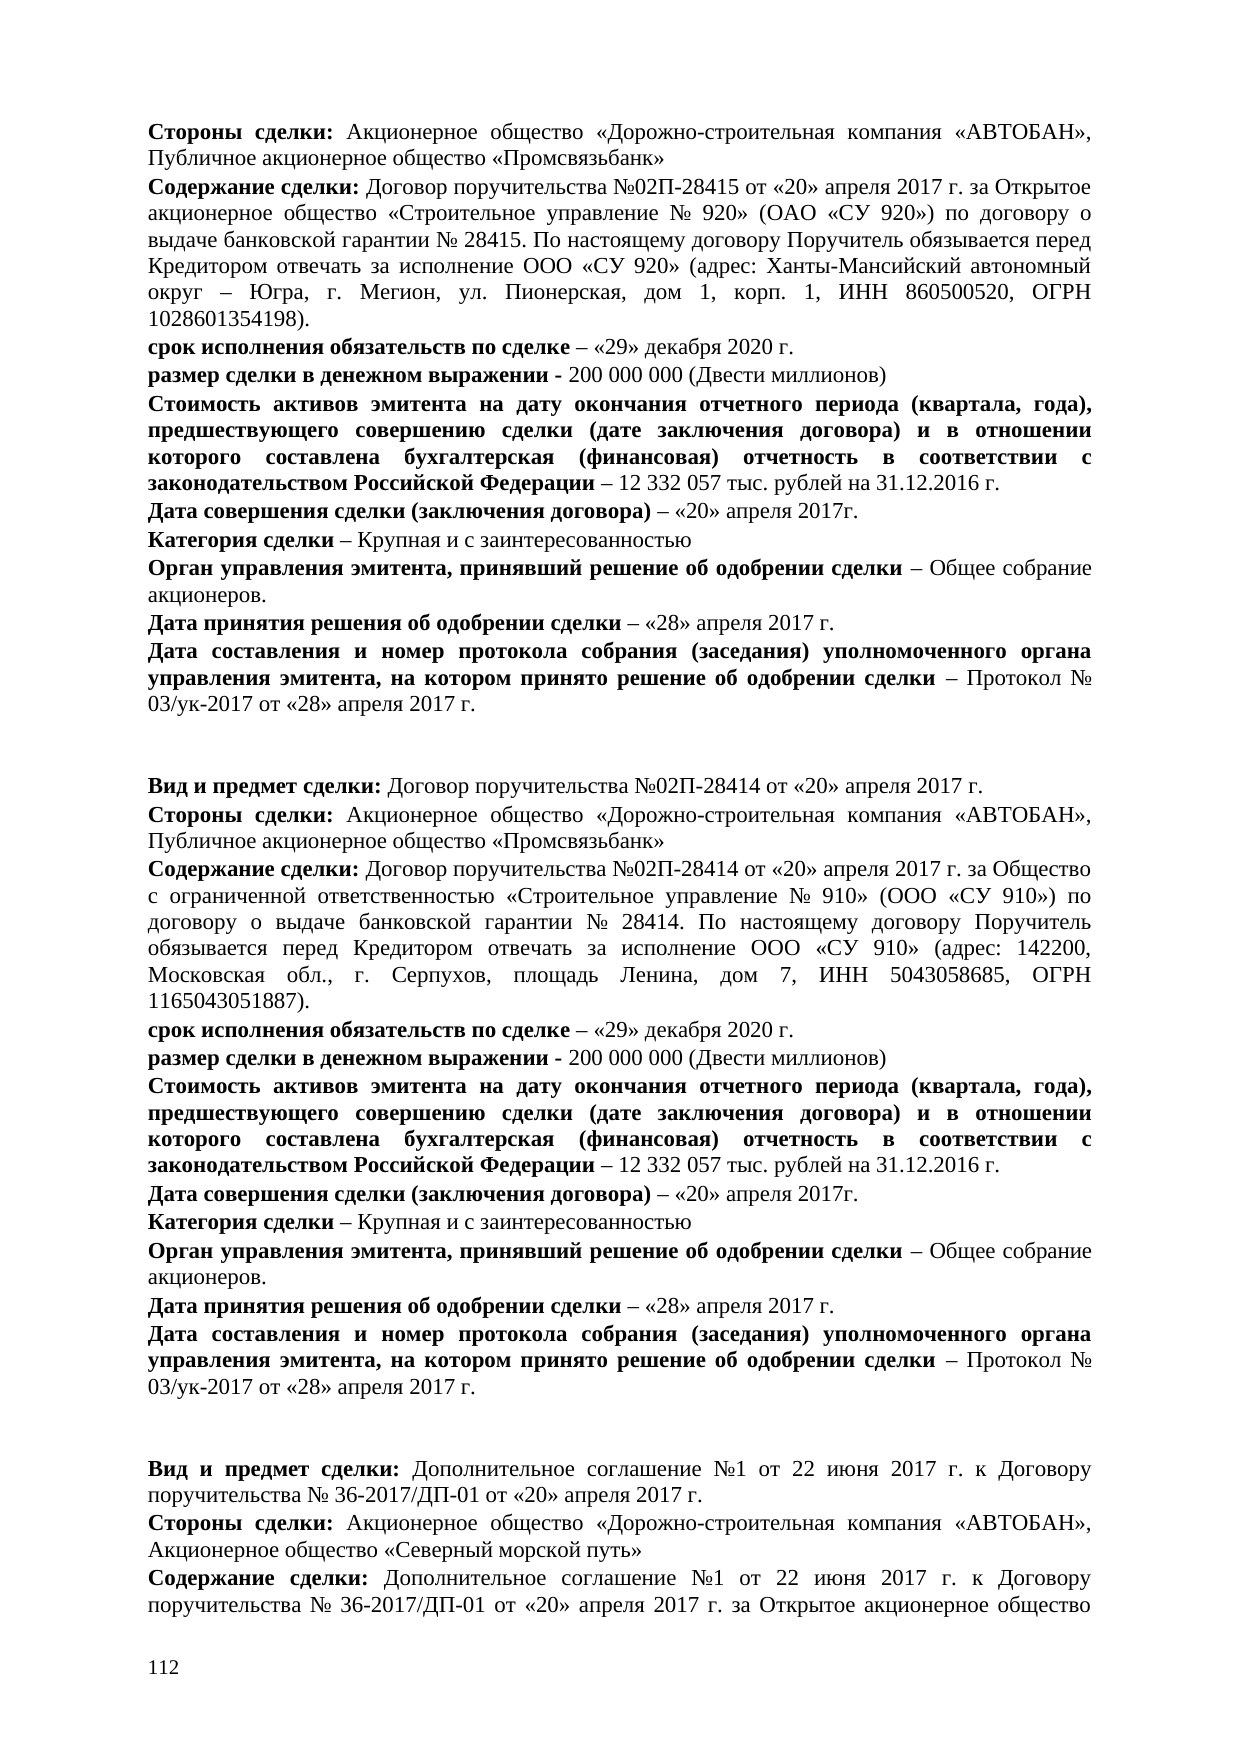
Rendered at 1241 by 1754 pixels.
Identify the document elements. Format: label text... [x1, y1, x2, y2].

text Категория сделки – Крупная и с заинтересованностью [148, 526, 1092, 552]
text Содержание сделки: Договор поручительства №02П-28415 от «20» апреля 2017 г. за Открытое акционерное общество «Строительное управление № 920» (ОАО «СУ 920») по договору о выдаче банковской гарантии № 28415. По настоящему договору Поручитель обязывается перед Кредитором отвечать за исполнение ООО «СУ 920» (адрес: Ханты-Мансийский автономный округ – Югра, г. Мегион, ул. Пионерская, дом 1, корп. 1, ИНН 860500520, ОГРН 1028601354198). [148, 173, 1092, 331]
text Дата составления и номер протокола собрания (заседания) уполномоченного органа управления эмитента, на котором принято решение об одобрении сделки – Протокол № 03/ук-2017 от «28» апреля 2017 г. [148, 1320, 1092, 1399]
text Дата совершения сделки (заключения договора) – «20» апреля 2017г. [148, 497, 1092, 524]
text срок исполнения обязательств по сделке – «29» декабря 2020 г. [148, 1016, 1092, 1042]
text Дата принятия решения об одобрении сделки – «28» апреля 2017 г. [148, 609, 1092, 636]
text Дата принятия решения об одобрении сделки – «28» апреля 2017 г. [148, 1292, 1092, 1318]
text Содержание сделки: Договор поручительства №02П-28414 от «20» апреля 2017 г. за Общество с ограниченной ответственностью «Строительное управление № 910» (ООО «СУ 910») по договору о выдаче банковской гарантии № 28414. По настоящему договору Поручитель обязывается перед Кредитором отвечать за исполнение ООО «СУ 910» (адрес: 142200, Московская обл., г. Серпухов, площадь Ленина, дом 7, ИНН 5043058685, ОГРН 1165043051887). [148, 855, 1092, 1013]
text размер сделки в денежном выражении - 200 000 000 (Двести миллионов) [148, 362, 1092, 388]
text Стороны сделки: Акционерное общество «Дорожно-строительная компания «АВТОБАН», Публичное акционерное общество «Промсвязьбанк» [148, 118, 1092, 171]
text Дата составления и номер протокола собрания (заседания) уполномоченного органа управления эмитента, на котором принято решение об одобрении сделки – Протокол № 03/ук-2017 от «28» апреля 2017 г. [148, 638, 1092, 717]
text Стороны сделки: Акционерное общество «Дорожно-строительная компания «АВТОБАН», Акционерное общество «Северный морской путь» [148, 1509, 1092, 1562]
text Вид и предмет сделки: Дополнительное соглашение №1 от 22 июня 2017 г. к Договору поручительства № 36-2017/ДП-01 от «20» апреля 2017 г. [148, 1455, 1092, 1507]
text Категория сделки – Крупная и с заинтересованностью [148, 1208, 1092, 1235]
text Дата совершения сделки (заключения договора) – «20» апреля 2017г. [148, 1180, 1092, 1206]
text Орган управления эмитента, принявший решение об одобрении сделки – Общее собрание акционеров. [148, 1237, 1092, 1289]
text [148, 1564, 1092, 1617]
text срок исполнения обязательств по сделке – «29» декабря 2020 г. [148, 333, 1092, 359]
text Стороны сделки: Акционерное общество «Дорожно-строительная компания «АВТОБАН», Публичное акционерное общество «Промсвязьбанк» [148, 801, 1092, 853]
text Вид и предмет сделки: Договор поручительства №02П-28414 от «20» апреля 2017 г. [148, 772, 1092, 798]
text Орган управления эмитента, принявший решение об одобрении сделки – Общее собрание акционеров. [148, 554, 1092, 607]
text размер сделки в денежном выражении - 200 000 000 (Двести миллионов) [148, 1044, 1092, 1070]
